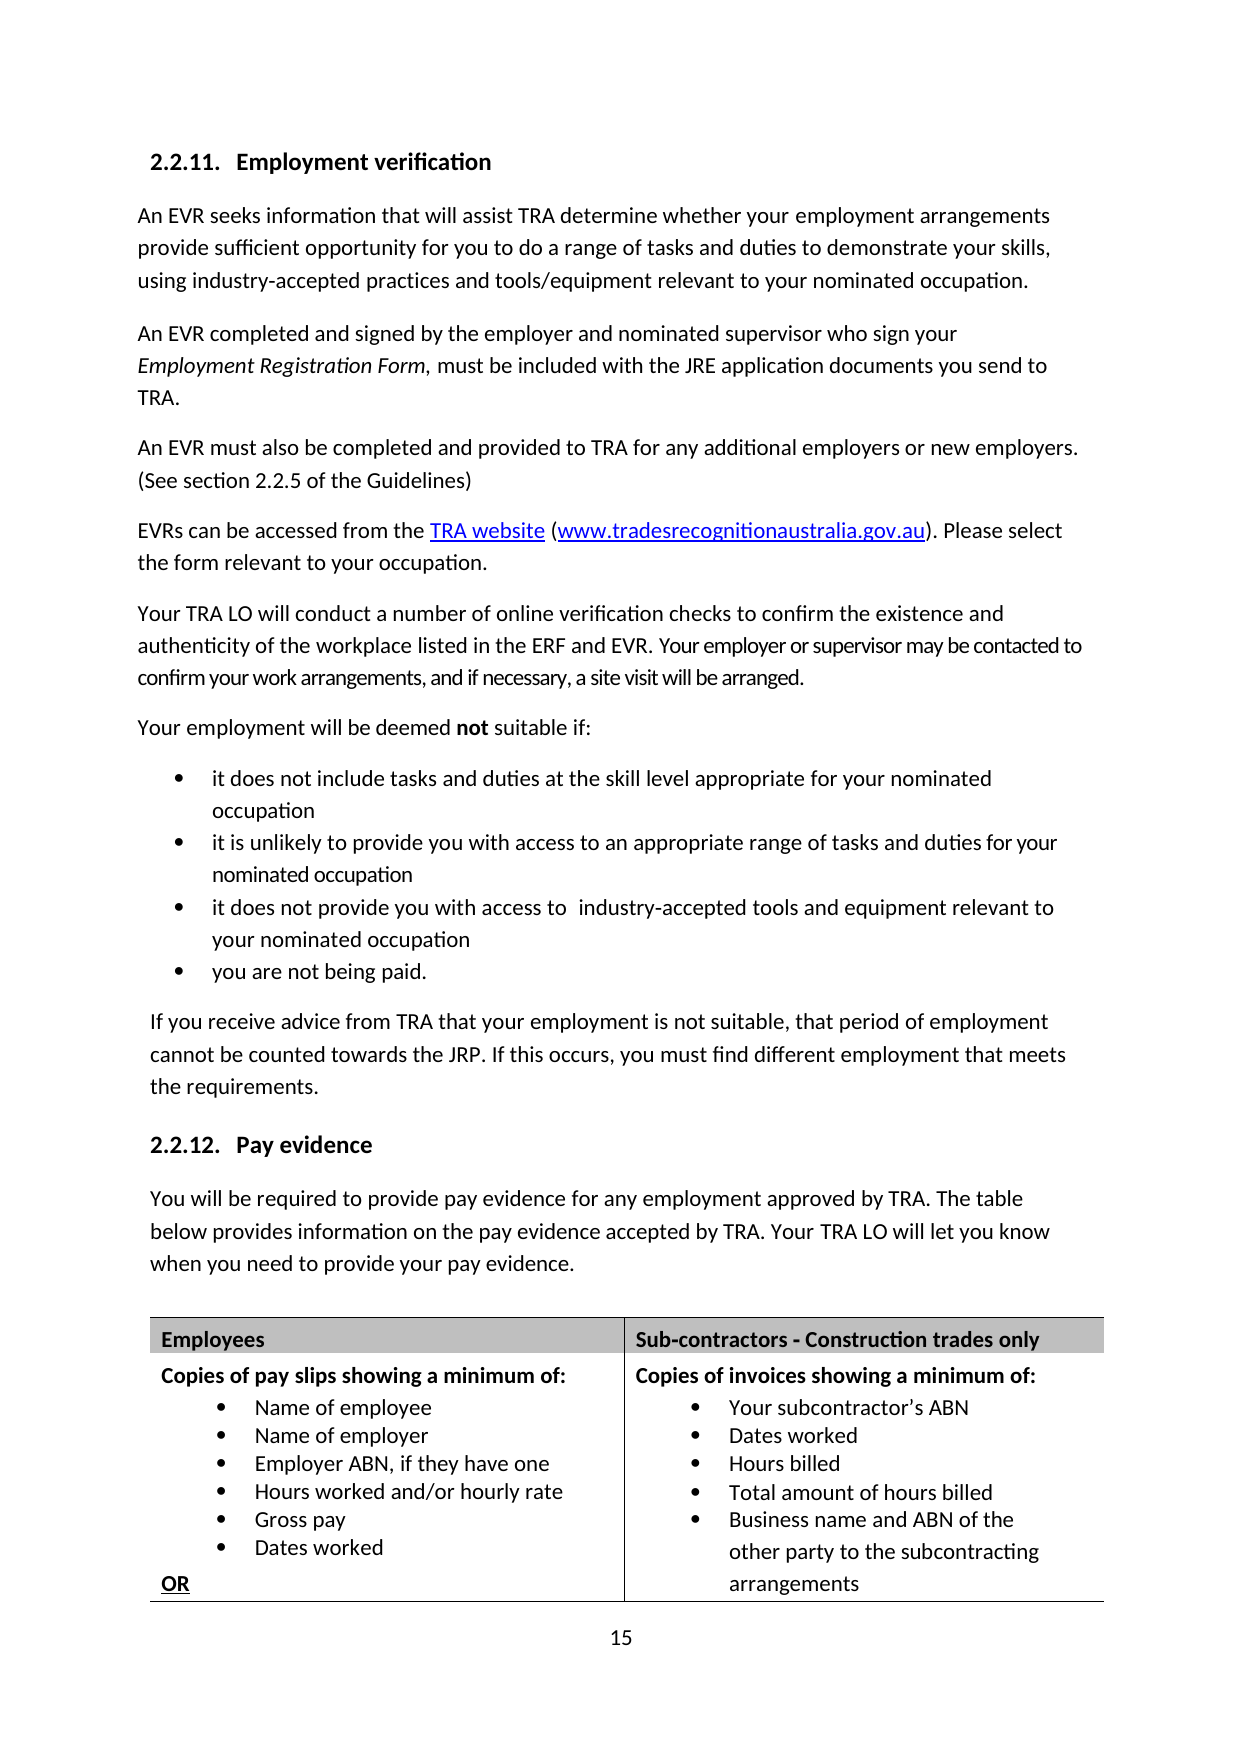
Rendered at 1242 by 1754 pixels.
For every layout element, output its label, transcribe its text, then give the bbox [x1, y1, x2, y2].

text You will be required to provide pay evidence for any employment approved by TRA. The table below provides information on the pay evidence accepted by TRA. Your TRA LO will let you know when you need to provide your pay evidence. [150, 1184, 1082, 1277]
text EVRs can be accessed from the TRA website (www.tradesrecognitionaustralia.gov.au). Please select the form relevant to your occupation. [137, 516, 1082, 576]
subtitle 2.2.12. Pay evidence [137, 1129, 1082, 1159]
list it does not provide you with access to industry‐accepted tools and equipment relevant to your nominated occupation [175, 893, 1082, 953]
table_header Sub‐contractors ‐ Construction trades only [625, 1318, 1104, 1353]
list it does not include tasks and duties at the skill level appropriate for your nominated occupation [175, 764, 1082, 824]
list you are not being paid. [175, 957, 1082, 985]
text If you receive advice from TRA that your employment is not suitable, that period of employment cannot be counted towards the JRP. If this occurs, you must find different employment that meets the requirements. [150, 1007, 1082, 1100]
text An EVR must also be completed and provided to TRA for any additional employers or new employers. (See section 2.2.5 of the Guidelines) [137, 433, 1082, 494]
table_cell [625, 1354, 1104, 1601]
subtitle 2.2.11. Employment verification [137, 146, 1082, 176]
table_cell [150, 1354, 624, 1601]
table_header Employees [150, 1318, 624, 1353]
text An EVR seeks information that will assist TRA determine whether your employment arrangements provide sufficient opportunity for you to do a range of tasks and duties to demonstrate your skills, using industry‐accepted practices and tools/equipment relevant to your nominated occupation. [137, 201, 1082, 294]
text Your TRA LO will conduct a number of online verification checks to confirm the existence and authenticity of the workplace listed in the ERF and EVR. Your employer or supervisor may be contacted to confirm your work arrangements, and if necessary, a site visit will be arranged. [137, 599, 1082, 691]
list it is unlikely to provide you with access to an appropriate range of tasks and duties for your nominated occupation [175, 828, 1082, 888]
text An EVR completed and signed by the employer and nominated supervisor who sign your Employment Registration Form, must be included with the JRE application documents you send to TRA. [137, 319, 1082, 411]
text Your employment will be deemed not suitable if: [137, 713, 1082, 742]
